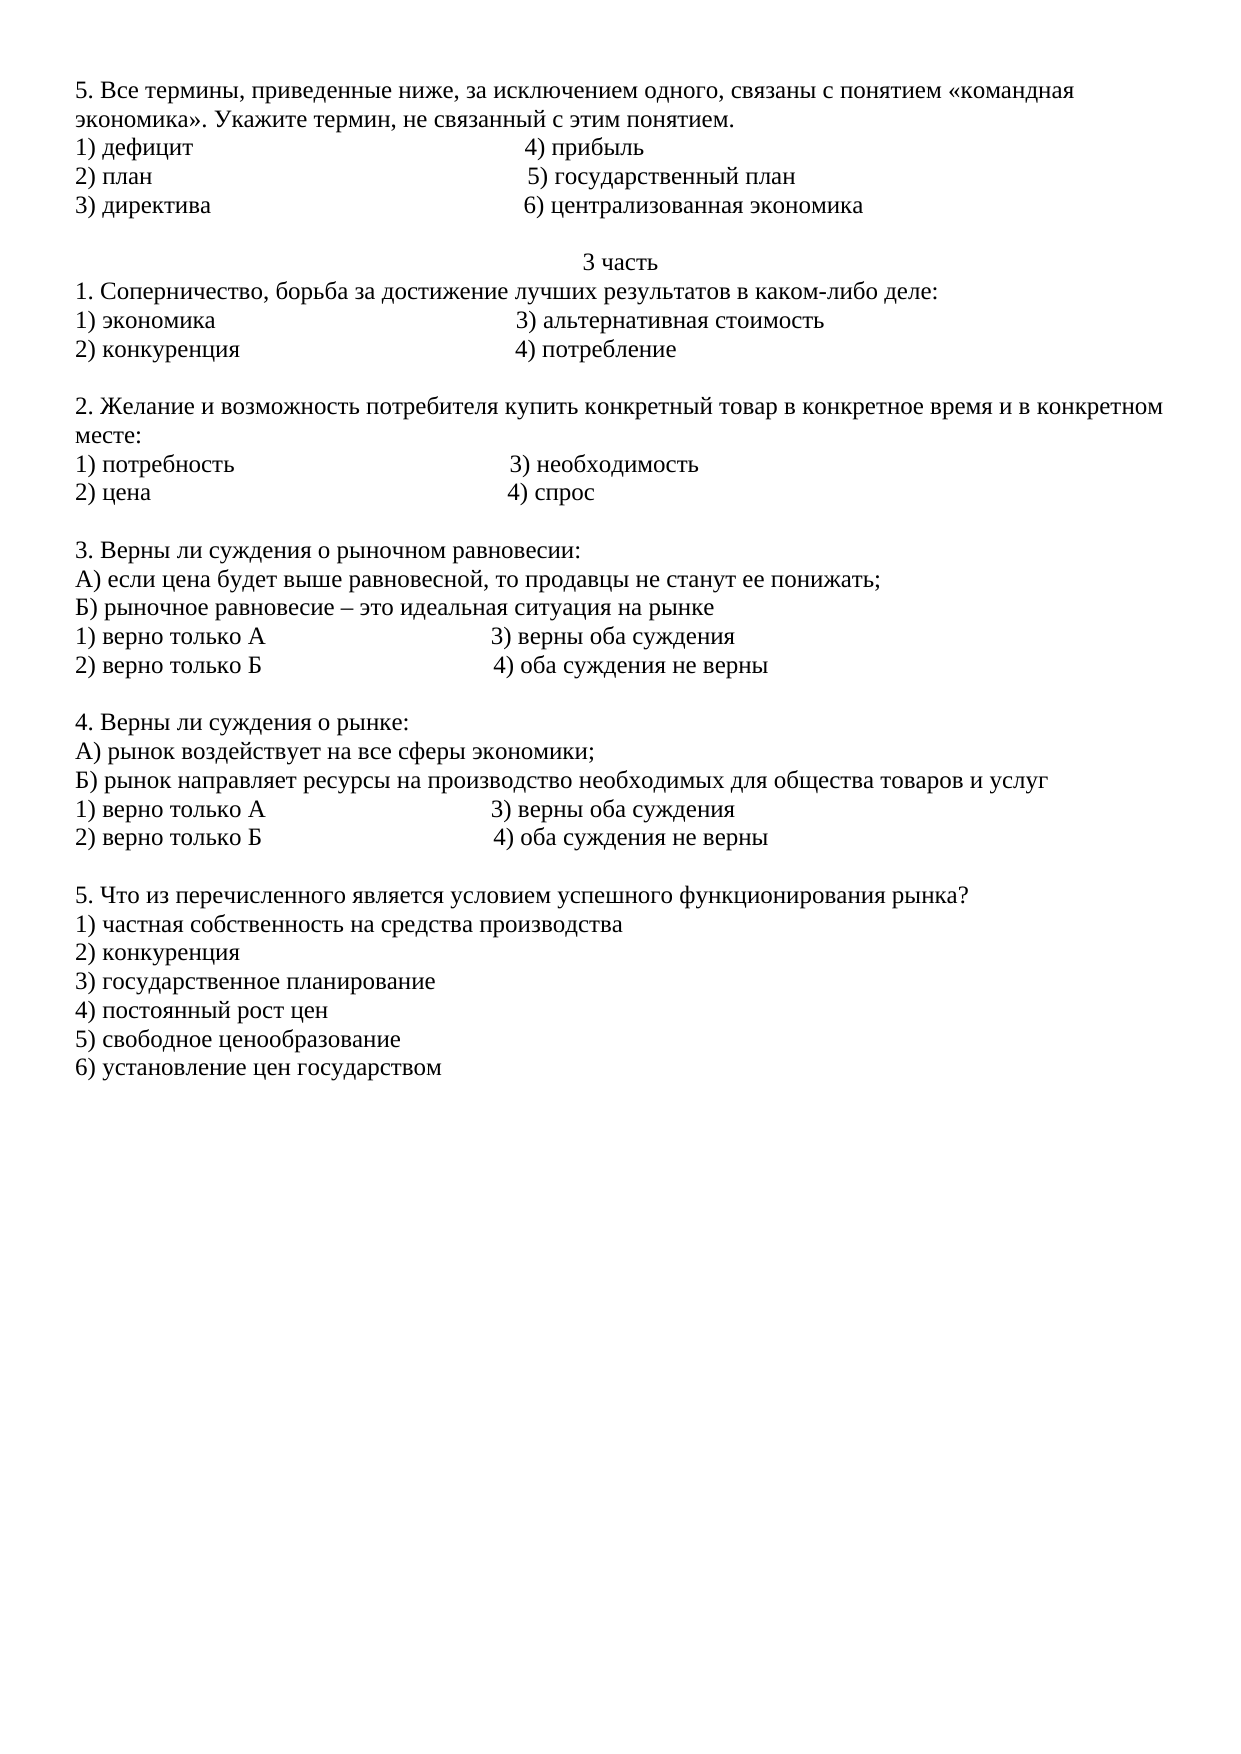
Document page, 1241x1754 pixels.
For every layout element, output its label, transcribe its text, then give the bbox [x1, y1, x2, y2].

text 1) экономика 3) альтернативная стоимость [75, 305, 1165, 334]
text 5. Что из перечисленного является условием успешного функционирования рынка? [75, 880, 1165, 909]
text А) если цена будет выше равновесной, то продавцы не станут ее понижать; [75, 564, 1165, 592]
text 4. Верны ли суждения о рынке: [75, 707, 1165, 736]
text Б) рыночное равновесие – это идеальная ситуация на рынке [75, 592, 1165, 621]
text 4) постоянный рост цен [75, 995, 1165, 1024]
text 2) конкуренция 4) потребление [75, 334, 1165, 362]
text 2) план 5) государственный план [75, 161, 1165, 190]
text 1. Соперничество, борьба за достижение лучших результатов в каком-либо деле: [75, 276, 1165, 305]
text 1) дефицит 4) прибыль [75, 132, 1165, 161]
text 2) конкуренция [75, 937, 1165, 966]
text 6) установление цен государством [75, 1052, 1165, 1081]
text 5) свободное ценообразование [75, 1024, 1165, 1052]
text 2) верно только Б 4) оба суждения не верны [75, 650, 1165, 679]
text 3 часть [75, 247, 1165, 276]
text 2) цена 4) спрос [75, 477, 1165, 506]
text 5. Все термины, приведенные ниже, за исключением одного, связаны с понятием «командная экономика». Укажите термин, не связанный с этим понятием. [75, 75, 1165, 132]
text А) рынок воздействует на все сферы экономики; [75, 736, 1165, 765]
text 3) государственное планирование [75, 966, 1165, 995]
text 2. Желание и возможность потребителя купить конкретный товар в конкретное время и в конкретном месте: [75, 391, 1165, 449]
text Б) рынок направляет ресурсы на производство необходимых для общества товаров и услуг [75, 765, 1165, 794]
text 1) потребность 3) необходимость [75, 449, 1165, 477]
text 1) частная собственность на средства производства [75, 909, 1165, 937]
text 1) верно только А 3) верны оба суждения [75, 621, 1165, 650]
text 1) верно только А 3) верны оба суждения [75, 794, 1165, 822]
text 3) директива 6) централизованная экономика [75, 190, 1165, 219]
text 2) верно только Б 4) оба суждения не верны [75, 822, 1165, 851]
text 3. Верны ли суждения о рыночном равновесии: [75, 535, 1165, 564]
